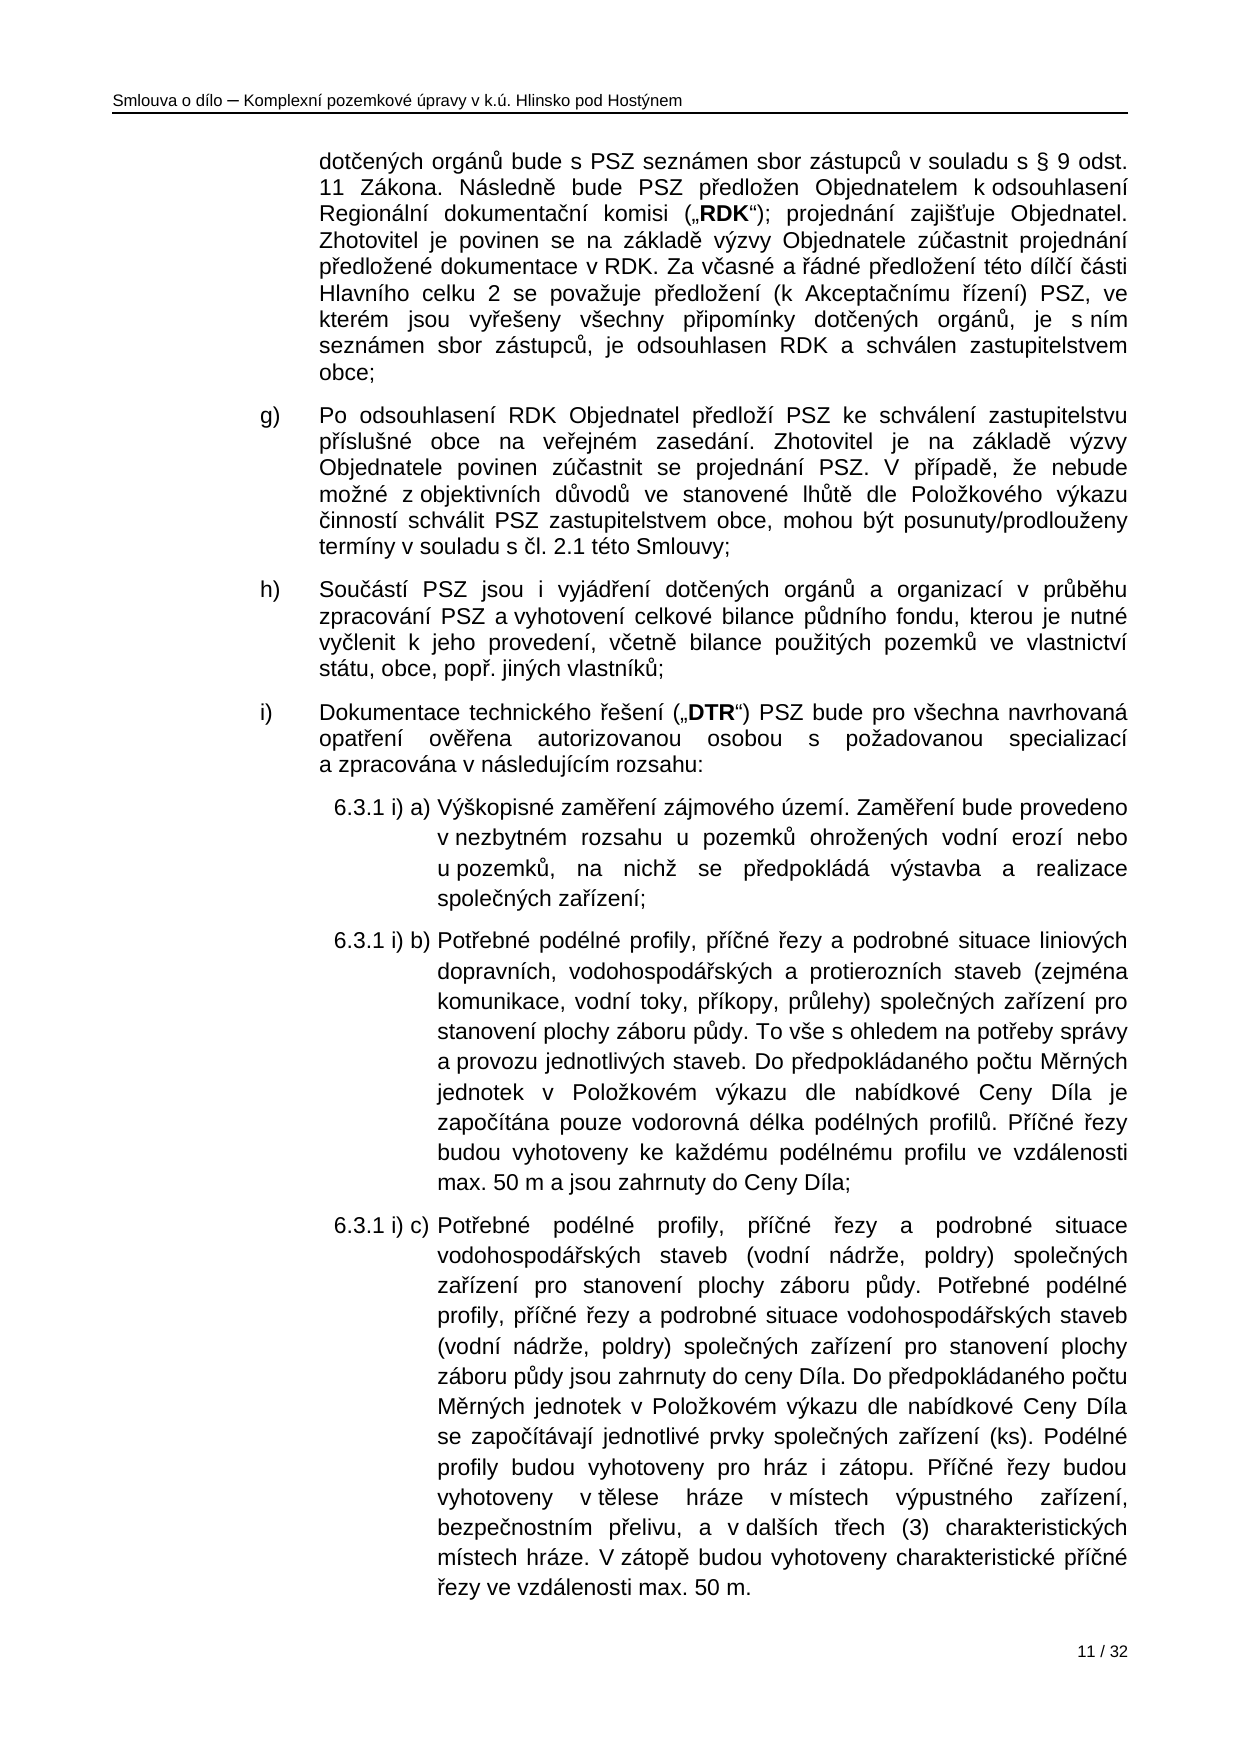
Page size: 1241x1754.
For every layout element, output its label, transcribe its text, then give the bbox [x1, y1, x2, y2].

list Potřebné podélné profily, příčné řezy a podrobné situace liniových dopravních, vodohospodářských a protierozních staveb (zejména komunikace, vodní toky, příkopy, průlehy) společných zařízení pro stanovení plochy záboru půdy. To vše s ohledem na potřeby správy a provozu jednotlivých staveb. Do předpokládaného počtu Měrných jednotek v Položkovém výkazu dle nabídkové Ceny Díla je započítána pouze vodorovná délka podélných profilů. Příčné řezy budou vyhotoveny ke každému podélnému profilu ve vzdálenosti max. 50 m a jsou zahrnuty do Ceny Díla; [334, 927, 1128, 1196]
list Dokumentace technického řešení („DTR“) PSZ bude pro všechna navrhovaná opatření ověřena autorizovanou osobou s požadovanou specializací a zpracována v následujícím rozsahu: [260, 698, 1128, 777]
list Po odsouhlasení RDK Objednatel předloží PSZ ke schválení zastupitelstvu příslušné obce na veřejném zasedání. Zhotovitel je na základě výzvy Objednatele povinen zúčastnit se projednání PSZ. V případě, že nebude možné z objektivních důvodů ve stanovené lhůtě dle Položkového výkazu činností schválit PSZ zastupitelstvem obce, mohou být posunuty/prodlouženy termíny v souladu s čl. 2.1 této Smlouvy; [260, 402, 1128, 560]
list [260, 148, 1128, 385]
list Potřebné podélné profily, příčné řezy a podrobné situace vodohospodářských staveb (vodní nádrže, poldry) společných zařízení pro stanovení plochy záboru půdy. Potřebné podélné profily, příčné řezy a podrobné situace vodohospodářských staveb (vodní nádrže, poldry) společných zařízení pro stanovení plochy záboru půdy jsou zahrnuty do ceny Díla. Do předpokládaného počtu Měrných jednotek v Položkovém výkazu dle nabídkové Ceny Díla se započítávají jednotlivé prvky společných zařízení (ks). Podélné profily budou vyhotoveny pro hráz i zátopu. Příčné řezy budou vyhotoveny v tělese hráze v místech výpustného zařízení, bezpečnostním přelivu, a v dalších třech (3) charakteristických místech hráze. V zátopě budou vyhotoveny charakteristické příčné řezy ve vzdálenosti max. 50 m. [334, 1212, 1128, 1601]
list Součástí PSZ jsou i vyjádření dotčených orgánů a organizací v průběhu zpracování PSZ a vyhotovení celkové bilance půdního fondu, kterou je nutné vyčlenit k jeho provedení, včetně bilance použitých pozemků ve vlastnictví státu, obce, popř. jiných vlastníků; [260, 576, 1128, 682]
list Výškopisné zaměření zájmového území. Zaměření bude provedeno v nezbytném rozsahu u pozemků ohrožených vodní erozí nebo u pozemků, na nichž se předpokládá výstavba a realizace společných zařízení; [334, 794, 1128, 911]
